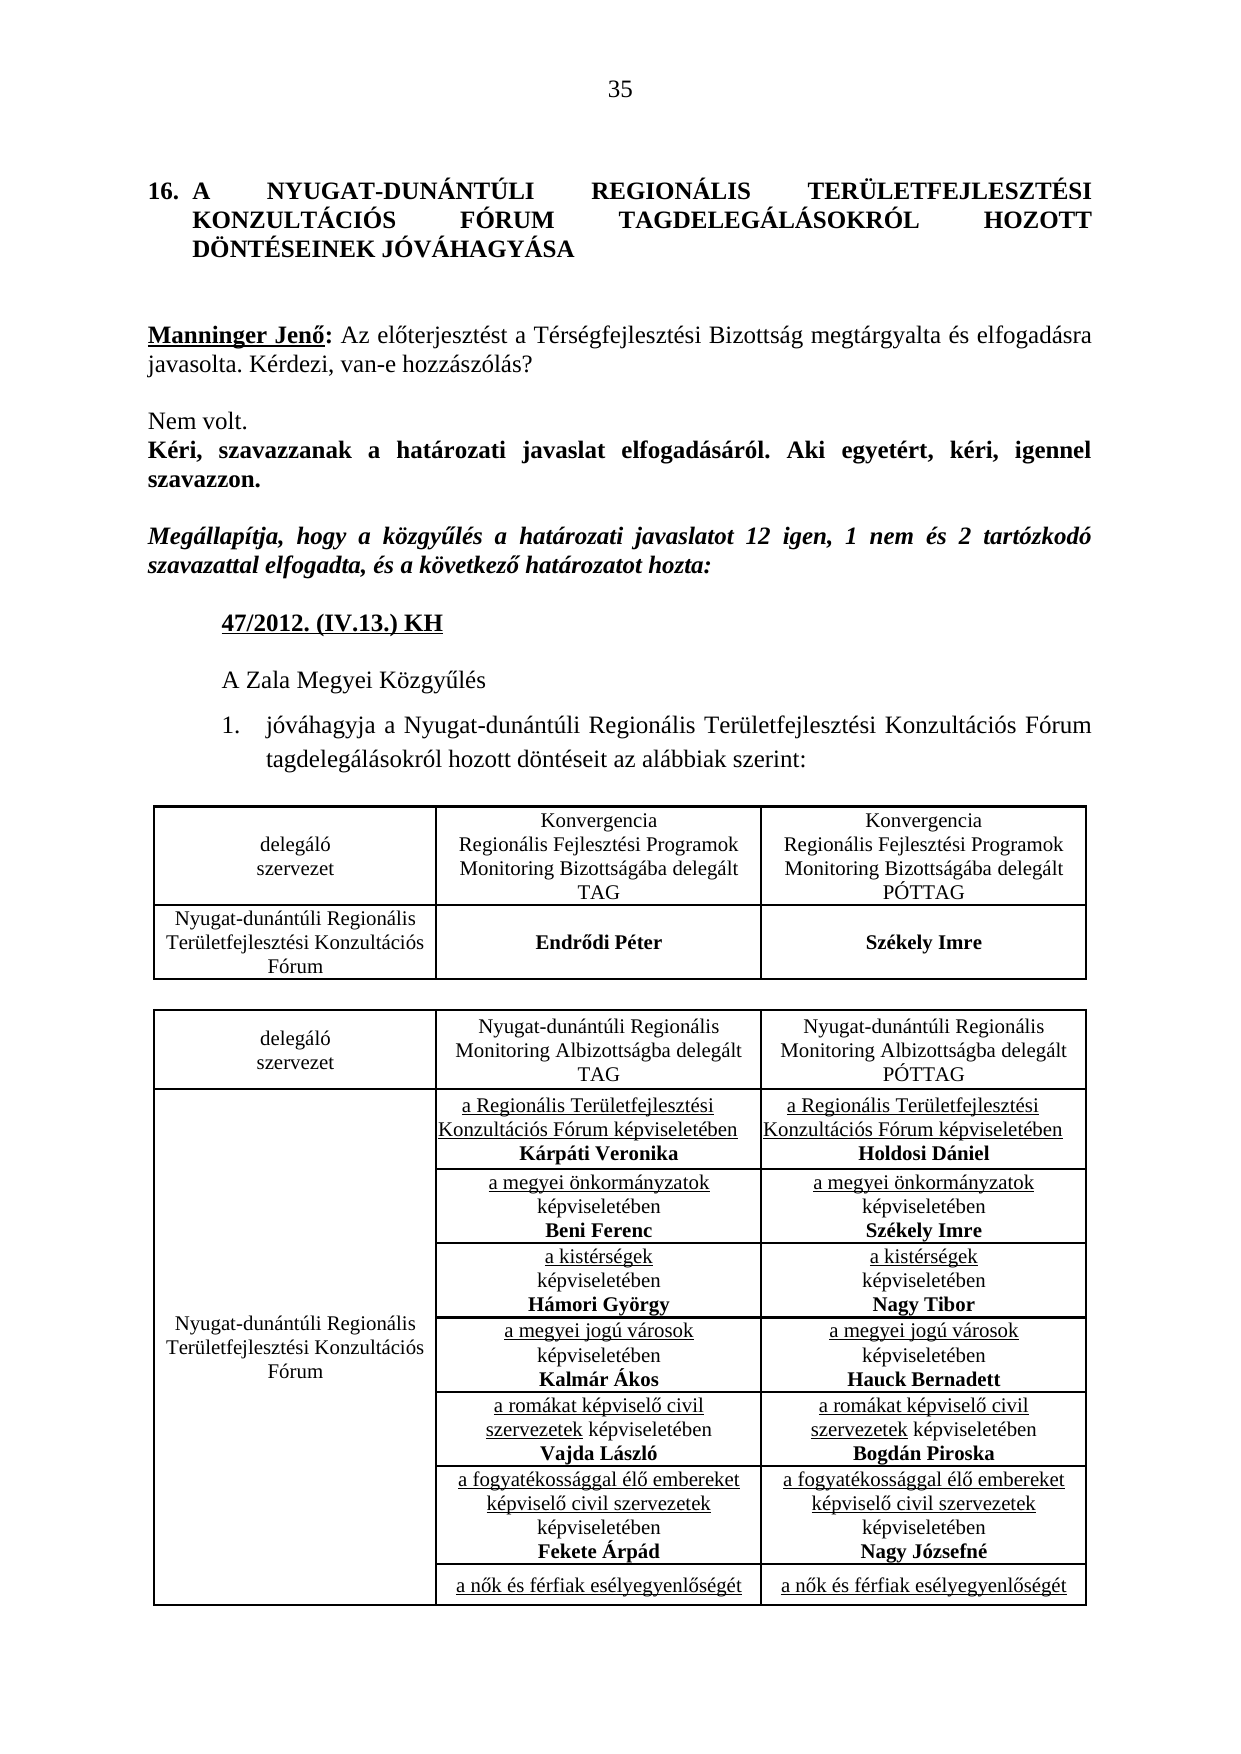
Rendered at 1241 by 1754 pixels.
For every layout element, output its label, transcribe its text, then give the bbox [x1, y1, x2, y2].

title Manninger Jenő: Az előterjesztést a Térségfejlesztési Bizottság megtárgyalta és elfogadásra javasolta. Kérdezi, van-e hozzászólás? [148, 320, 1093, 378]
table_cell a Regionális Területfejlesztési Konzultációs Fórum képviseletében Kárpáti Veronika [437, 1090, 760, 1168]
table_cell a kistérségek képviseletében Hámori György [437, 1244, 760, 1316]
table_cell Székely Imre [762, 906, 1085, 978]
table_cell a romákat képviselő civil szervezetek képviseletében Bogdán Piroska [762, 1393, 1085, 1465]
list A NYUGAT-DUNÁNTÚLI REGIONÁLIS TERÜLETFEJLESZTÉSI KONZULTÁCIÓS FÓRUM TAGDELEGÁLÁSOKRÓL HOZOTT DÖNTÉSEINEK JÓVÁHAGYÁSA [148, 176, 1093, 263]
table_cell Endrődi Péter [437, 906, 760, 978]
title Nem volt. [148, 406, 1093, 435]
title Kéri, szavazzanak a határozati javaslat elfogadásáról. Aki egyetért, kéri, igennel szavazzon. [148, 435, 1093, 493]
table_cell a fogyatékossággal élő embereket képviselő civil szervezetek képviseletében Fekete Árpád [437, 1467, 760, 1563]
text A Zala Megyei Közgyűlés [221, 665, 1033, 694]
table_header delegáló szervezet [155, 1011, 435, 1088]
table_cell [762, 1565, 1085, 1604]
list jóváhagyja a Nyugat-dunántúli Regionális Területfejlesztési Konzultációs Fórum tagdelegálásokról hozott döntéseit az alábbiak szerint: [221, 711, 1093, 772]
table_header delegáló szervezet [155, 808, 435, 904]
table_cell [437, 1565, 760, 1604]
table_cell a kistérségek képviseletében Nagy Tibor [762, 1244, 1085, 1316]
table_cell a megyei önkormányzatok képviseletében Beni Ferenc [437, 1170, 760, 1242]
table_header Konvergencia Regionális Fejlesztési Programok Monitoring Bizottságába delegált PÓTTAG [762, 808, 1085, 904]
table_cell a fogyatékossággal élő embereket képviselő civil szervezetek képviseletében Nagy Józsefné [762, 1467, 1085, 1563]
table_cell Nyugat-dunántúli Regionális Területfejlesztési Konzultációs Fórum [155, 906, 435, 978]
table_header Konvergencia Regionális Fejlesztési Programok Monitoring Bizottságába delegált TAG [437, 808, 760, 904]
title Megállapítja, hogy a közgyűlés a határozati javaslatot 12 igen, 1 nem és 2 tartózkodó szavazattal elfogadta, és a következő határozatot hozta: [148, 521, 1093, 579]
table_cell a megyei jogú városok képviseletében Kalmár Ákos [437, 1319, 760, 1391]
table_header Nyugat-dunántúli Regionális Monitoring Albizottságba delegált PÓTTAG [762, 1011, 1085, 1088]
text 47/2012. (IV.13.) KH [221, 608, 1093, 636]
table_cell a megyei önkormányzatok képviseletében Székely Imre [762, 1170, 1085, 1242]
table_cell a megyei jogú városok képviseletében Hauck Bernadett [762, 1319, 1085, 1391]
table_header Nyugat-dunántúli Regionális Monitoring Albizottságba delegált TAG [437, 1011, 760, 1088]
table_cell a Regionális Területfejlesztési Konzultációs Fórum képviseletében Holdosi Dániel [762, 1090, 1085, 1168]
table_cell Nyugat-dunántúli Regionális Területfejlesztési Konzultációs Fórum [155, 1090, 435, 1604]
table_cell a romákat képviselő civil szervezetek képviseletében Vajda László [437, 1393, 760, 1465]
